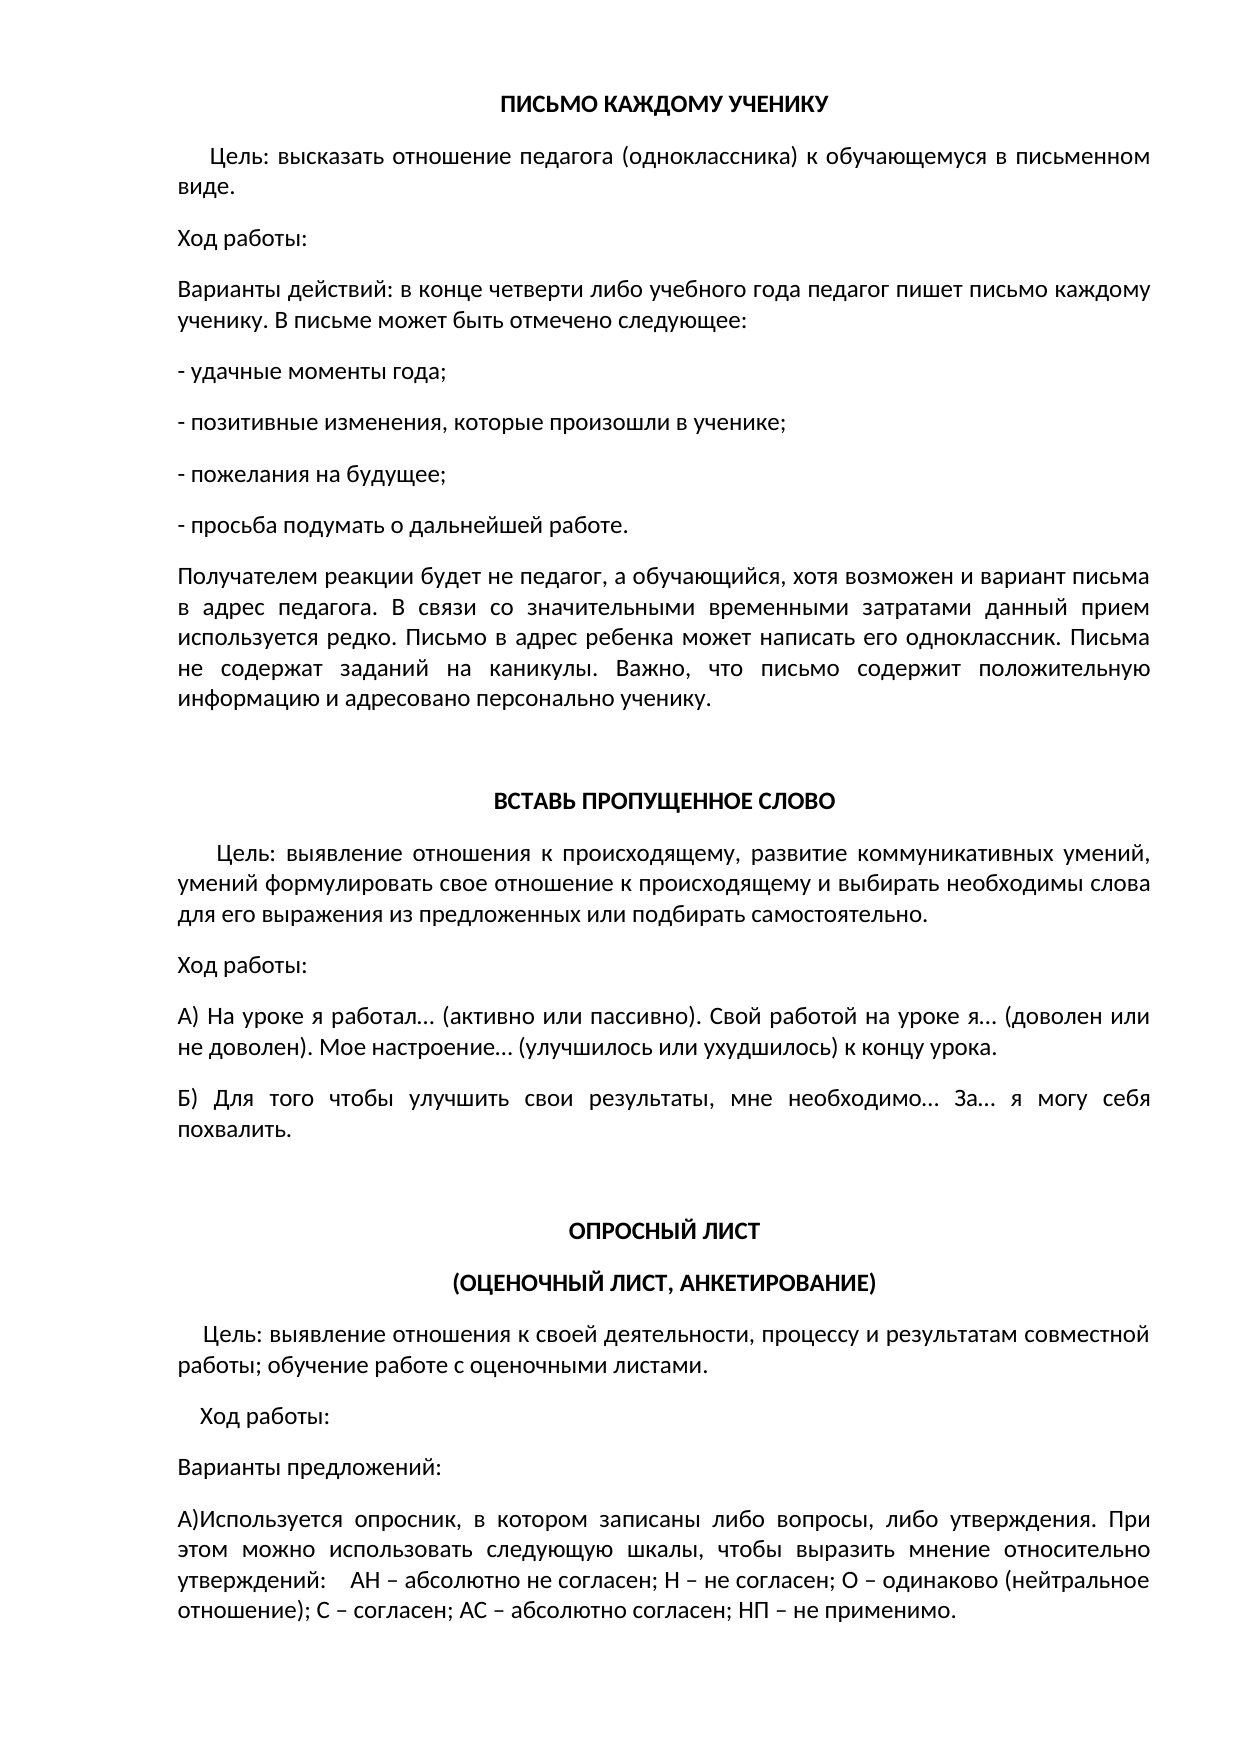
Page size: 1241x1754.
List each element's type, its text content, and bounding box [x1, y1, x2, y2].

text Б) Для того чтобы улучшить свои результаты, мне необходимо… За… я могу себя похвалить. [177, 1082, 1152, 1143]
text - просьба подумать о дальнейшей работе. [177, 509, 1152, 540]
text Цель: высказать отношение педагога (одноклассника) к обучающемуся в письменном виде. [177, 140, 1152, 201]
text Варианты действий: в конце четверти либо учебного года педагог пишет письмо каждому ученику. В письме может быть отмечено следующее: [177, 273, 1152, 334]
text ПИСЬМО КАЖДОМУ УЧЕНИКУ [177, 89, 1152, 119]
text ОПРОСНЫЙ ЛИСТ [177, 1216, 1152, 1246]
text - удачные моменты года; [177, 355, 1152, 386]
text Ход работы: [177, 222, 1152, 252]
text ВСТАВЬ ПРОПУЩЕННОЕ СЛОВО [177, 785, 1152, 816]
text Ход работы: [177, 949, 1152, 979]
text А) На уроке я работал… (активно или пассивно). Свой работой на уроке я… (доволен или не доволен). Мое настроение… (улучшилось или ухудшилось) к концу урока. [177, 1000, 1152, 1061]
text Цель: выявление отношения к своей деятельности, процессу и результатам совместной работы; обучение работе с оценочными листами. [177, 1318, 1152, 1379]
text - позитивные изменения, которые произошли в ученике; [177, 406, 1152, 437]
text Ход работы: [177, 1400, 1152, 1431]
text Цель: выявление отношения к происходящему, развитие коммуникативных умений, умений формулировать свое отношение к происходящему и выбирать необходимы слова для его выражения из предложенных или подбирать самостоятельно. [177, 837, 1152, 928]
text - пожелания на будущее; [177, 458, 1152, 488]
text Варианты предложений: [177, 1451, 1152, 1482]
text (ОЦЕНОЧНЫЙ ЛИСТ, АНКЕТИРОВАНИЕ) [177, 1267, 1152, 1297]
text А)Используется опросник, в котором записаны либо вопросы, либо утверждения. При этом можно использовать следующую шкалы, чтобы выразить мнение относительно утверждений: АН – абсолютно не согласен; Н – не согласен; О – одинаково (нейтральное отношение); С – согласен; АС – абсолютно согласен; НП – не применимо. [177, 1503, 1152, 1625]
text Получателем реакции будет не педагог, а обучающийся, хотя возможен и вариант письма в адрес педагога. В связи со значительными временными затратами данный прием используется редко. Письмо в адрес ребенка может написать его одноклассник. Письма не содержат заданий на каникулы. Важно, что письмо содержит положительную информацию и адресовано персонально ученику. [177, 561, 1152, 713]
